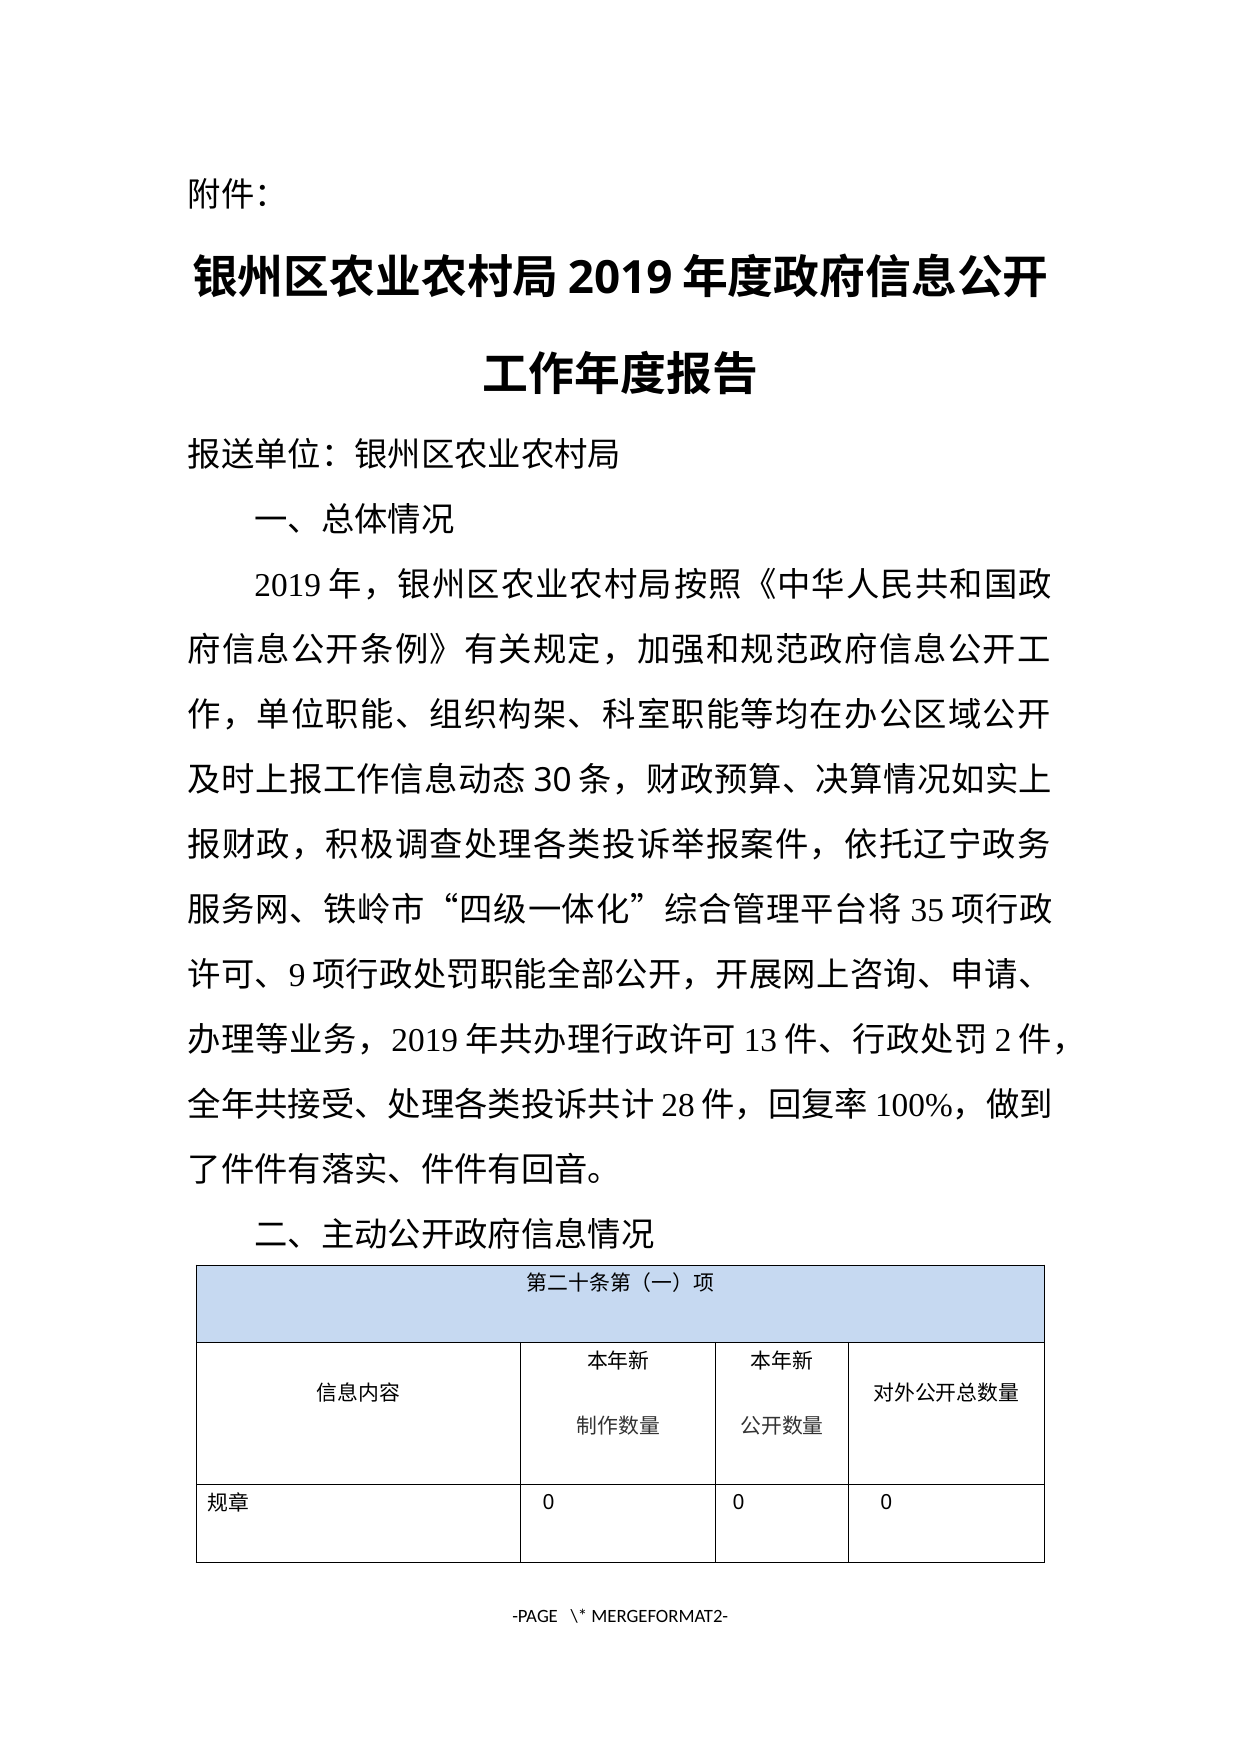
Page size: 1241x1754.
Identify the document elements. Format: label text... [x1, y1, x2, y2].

table_cell 规章 [197, 1485, 520, 1562]
table_cell 0 [849, 1485, 1044, 1562]
table_header 第二十条第（一）项 [197, 1266, 1044, 1342]
text 附件： [187, 159, 1053, 224]
text 报送单位：银州区农业农村局 [187, 419, 1053, 484]
table_cell 信息内容 [197, 1343, 520, 1484]
text 银州区农业农村局2019年度政府信息公开工作年度报告 [187, 224, 1053, 419]
table_cell 0 [521, 1485, 715, 1562]
table_cell 0 [716, 1485, 848, 1562]
text 2019年，银州区农业农村局按照《中华人民共和国政府信息公开条例》有关规定，加强和规范政府信息公开工作，单位职能、组织构架、科室职能等均在办公区域公开，及时上报工作信息动态30条，财政预算、决算情况如实上报财政，积极调查处理各类投诉举报案件，依托辽宁政务服务网、铁岭市“四级一体化”综合管理平台将35项行政许可、9项行政处罚职能全部公开，开展网上咨询、申请、办理等业务，2019年共办理行政许可13件、行政处罚2件，全年共接受、处理各类投诉共计28件，回复率100%，做到了件件有落实、件件有回音。 [187, 549, 1053, 1199]
table_cell 本年新 制作数量 [521, 1343, 715, 1484]
table_cell 对外公开总数量 [849, 1343, 1044, 1484]
text 一、总体情况 [187, 484, 1053, 549]
text 二、主动公开政府信息情况 [187, 1199, 1053, 1264]
table_cell 本年新 公开数量 [716, 1343, 848, 1484]
